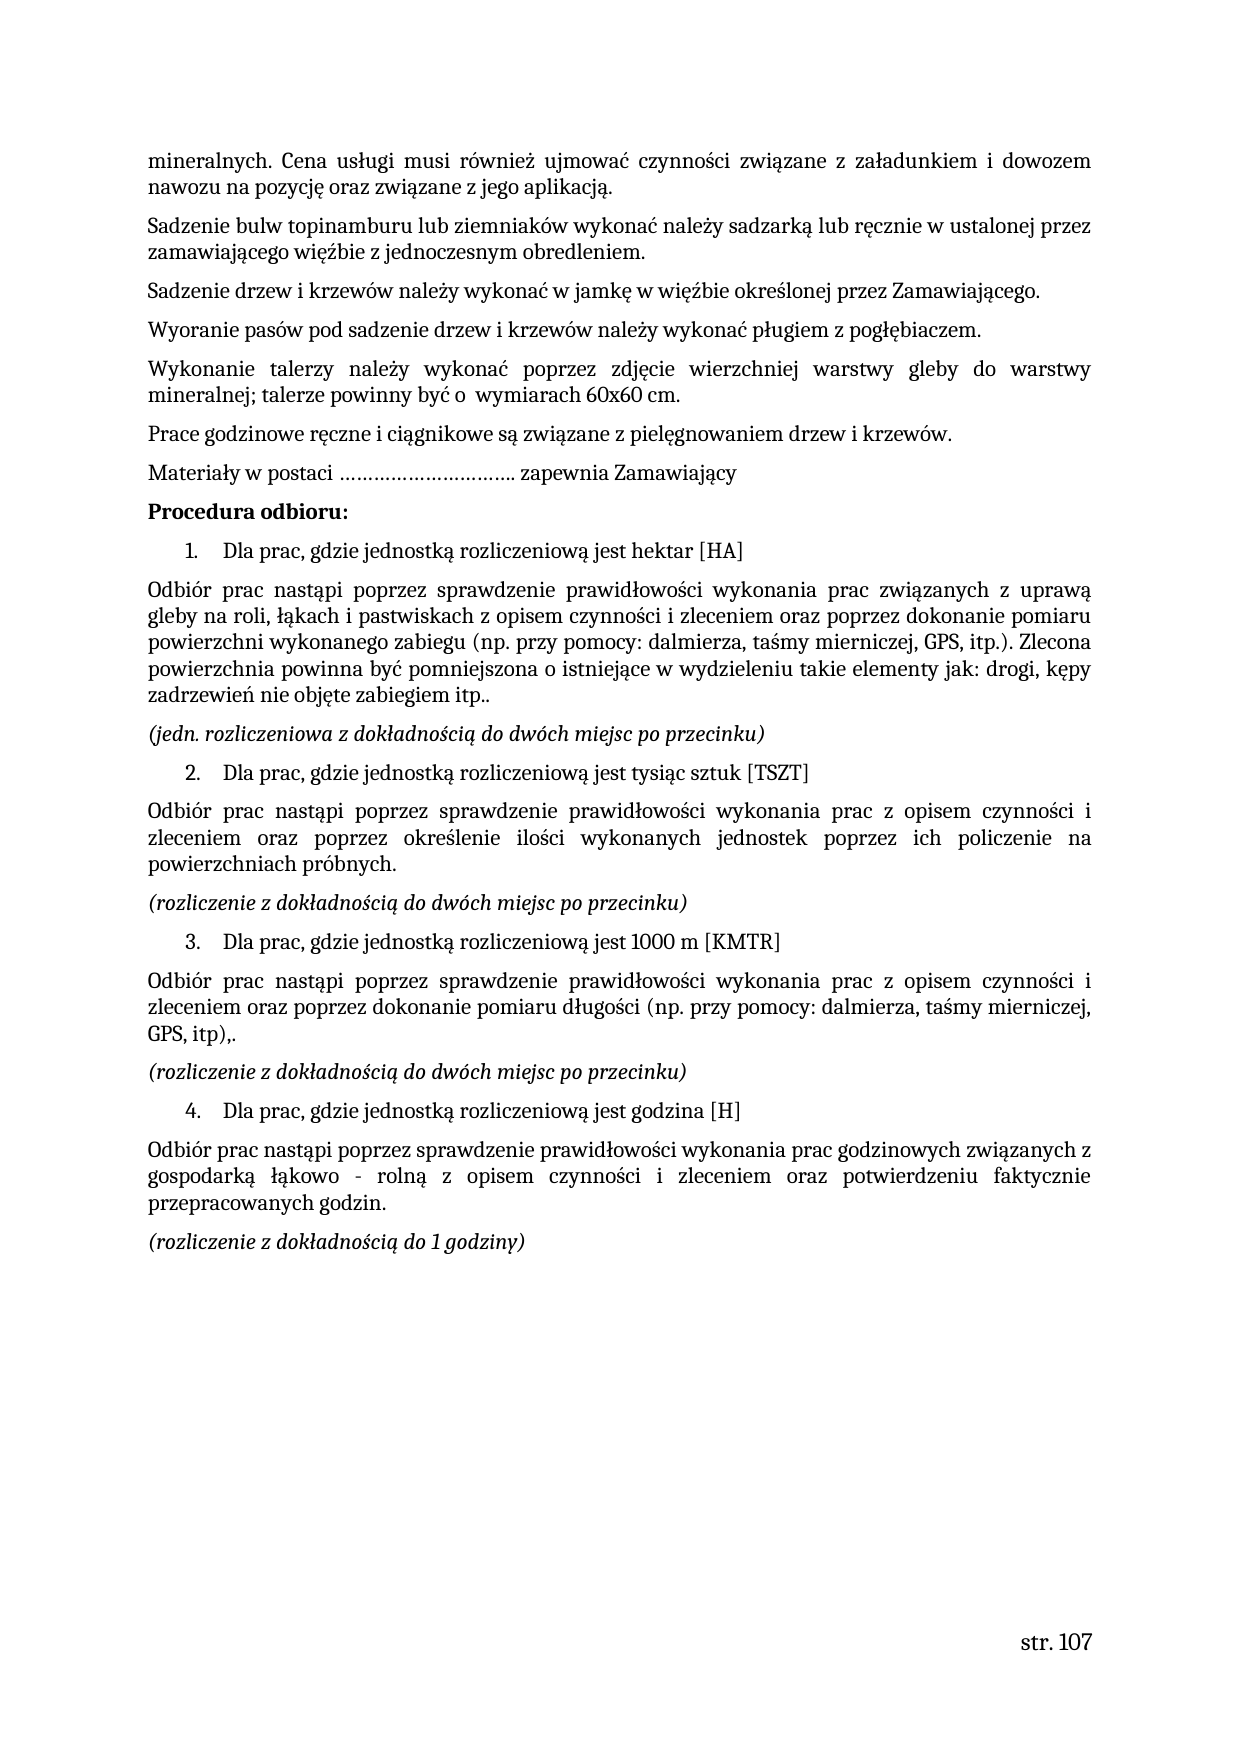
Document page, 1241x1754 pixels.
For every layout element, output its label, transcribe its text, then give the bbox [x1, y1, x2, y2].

text Sadzenie drzew i krzewów należy wykonać w jamkę w więźbie określonej przez Zamawiającego. [148, 278, 1093, 304]
text Odbiór prac nastąpi poprzez sprawdzenie prawidłowości wykonania prac z opisem czynności i zleceniem oraz poprzez dokonanie pomiaru długości (np. przy pomocy: dalmierza, taśmy mierniczej, GPS, itp),. [148, 968, 1093, 1047]
list Dla prac, gdzie jednostką rozliczeniową jest godzina [H] [185, 1098, 1093, 1124]
text Prace godzinowe ręczne i ciągnikowe są związane z pielęgnowaniem drzew i krzewów. [148, 421, 1093, 447]
text Materiały w postaci …………………………. zapewnia Zamawiający [148, 460, 1093, 486]
text Wyoranie pasów pod sadzenie drzew i krzewów należy wykonać pługiem z pogłębiaczem. [148, 317, 1093, 343]
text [148, 148, 1093, 200]
list Dla prac, gdzie jednostką rozliczeniową jest hektar [HA] [185, 537, 1093, 564]
list Dla prac, gdzie jednostką rozliczeniową jest 1000 m [KMTR] [185, 929, 1093, 955]
text Odbiór prac nastąpi poprzez sprawdzenie prawidłowości wykonania prac godzinowych związanych z gospodarką łąkowo - rolną z opisem czynności i zleceniem oraz potwierdzeniu faktycznie przepracowanych godzin. [148, 1137, 1093, 1216]
text (rozliczenie z dokładnością do 1 godziny) [148, 1228, 1093, 1255]
text Odbiór prac nastąpi poprzez sprawdzenie prawidłowości wykonania prac z opisem czynności i zleceniem oraz poprzez określenie ilości wykonanych jednostek poprzez ich policzenie na powierzchniach próbnych. [148, 798, 1093, 877]
text (rozliczenie z dokładnością do dwóch miejsc po przecinku) [148, 1059, 1093, 1086]
text (rozliczenie z dokładnością do dwóch miejsc po przecinku) [148, 890, 1093, 916]
text Procedura odbioru: [148, 499, 1093, 525]
text Wykonanie talerzy należy wykonać poprzez zdjęcie wierzchniej warstwy gleby do warstwy mineralnej; talerze powinny być o wymiarach 60x60 cm. [148, 356, 1093, 408]
text (jedn. rozliczeniowa z dokładnością do dwóch miejsc po przecinku) [148, 721, 1093, 747]
text Odbiór prac nastąpi poprzez sprawdzenie prawidłowości wykonania prac związanych z uprawą gleby na roli, łąkach i pastwiskach z opisem czynności i zleceniem oraz poprzez dokonanie pomiaru powierzchni wykonanego zabiegu (np. przy pomocy: dalmierza, taśmy mierniczej, GPS, itp.). Zlecona powierzchnia powinna być pomniejszona o istniejące w wydzieleniu takie elementy jak: drogi, kępy zadrzewień nie objęte zabiegiem itp.. [148, 576, 1093, 708]
list Dla prac, gdzie jednostką rozliczeniową jest tysiąc sztuk [TSZT] [185, 759, 1093, 786]
text Sadzenie bulw topinamburu lub ziemniaków wykonać należy sadzarką lub ręcznie w ustalonej przez zamawiającego więźbie z jednoczesnym obredleniem. [148, 213, 1093, 266]
